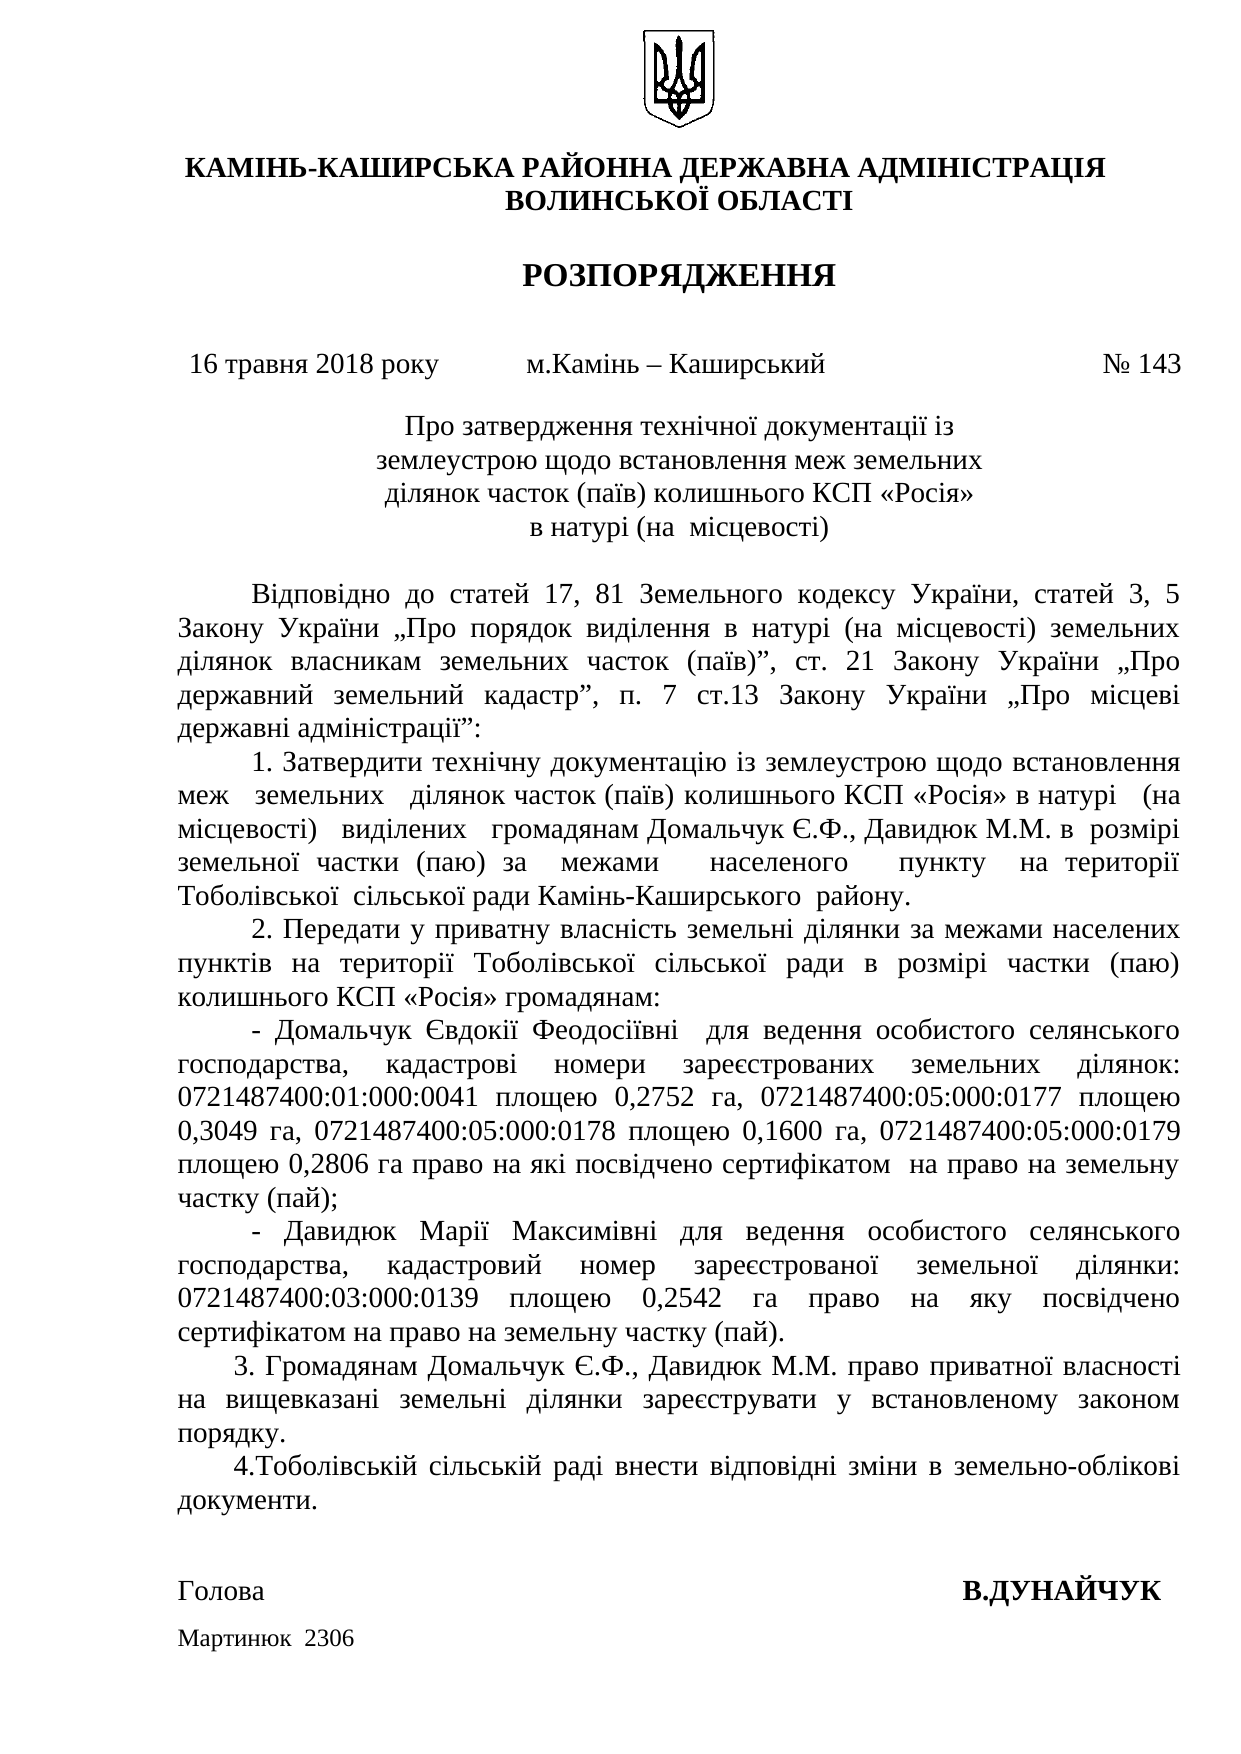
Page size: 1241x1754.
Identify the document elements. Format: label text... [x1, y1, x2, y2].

subtitle РОЗПОРЯДЖЕННЯ [177, 255, 1181, 293]
text Голова В.ДУНАЙЧУК [177, 1573, 1181, 1606]
text 3. Громадянам Домальчук Є.Ф., Давидюк М.М. право приватної власності на вищевказані земельні ділянки зареєструвати у встановленому законом порядку. [177, 1348, 1181, 1448]
subtitle ВОЛИНСЬКОЇ ОБЛАСТІ [177, 183, 1181, 217]
text 1. Затвердити технічну документацію із землеустрою щодо встановлення меж земельних ділянок часток (паїв) колишнього КСП «Росія» в натурі (на місцевості) виділених громадянам Домальчук Є.Ф., Давидюк М.М. в розмірі земельної частки (паю) за межами населеного пункту на території Тоболівської сільської ради Камінь-Каширського району. [177, 744, 1181, 912]
text землеустрою щодо встановлення меж земельних [177, 442, 1181, 476]
picture [643, 29, 715, 128]
text Відповідно до статей 17, 81 Земельного кодексу України, статей 3, 5 Закону України „Про порядок виділення в натурі (на місцевості) земельних ділянок власникам земельних часток (паїв)”, ст. 21 Закону України „Про державний земельний кадастр”, п. 7 ст.13 Закону України „Про місцеві державні адміністрації”: [177, 576, 1181, 744]
table_header № 143 [871, 346, 1192, 380]
text Про затвердження технічної документації із [177, 408, 1181, 442]
text - Домальчук Євдокії Феодосіївні для ведення особистого селянського господарства, кадастрові номери зареєстрованих земельних ділянок: 0721487400:01:000:0041 площею , 0721487400:05:000:0177 площею , 0721487400:05:000:0178 площею , 0721487400:05:000:0179 площею право на які посвідчено сертифікатом на право на земельну частку (пай); [177, 1012, 1181, 1213]
text - Давидюк Марії Максимівні для ведення особистого селянського господарства, кадастровий номер зареєстрованої земельної ділянки: 0721487400:03:000:0139 площею право на яку посвідчено сертифікатом на право на земельну частку (пай). [177, 1213, 1181, 1348]
table_header м.Камінь – Каширський [515, 346, 871, 380]
subtitle КАМІНЬ-КАШИРСЬКА РАЙОННА ДЕРЖАВНА АДМІНІСТРАЦІЯ [177, 150, 1181, 183]
text ділянок часток (паїв) колишнього КСП «Росія» [177, 476, 1181, 509]
text 4.Тоболівській сільській раді внести відповідні зміни в земельно-облікові документи. [177, 1448, 1181, 1515]
table_header 16 травня 2018 року [177, 346, 515, 380]
text в натурі (на місцевості) [177, 509, 1181, 543]
text Мартинюк 2306 [177, 1623, 1181, 1652]
text 2. Передати у приватну власність земельні ділянки за межами населених пунктів на території Тоболівської сільської ради в розмірі частки (паю) колишнього КСП «Росія» громадянам: [177, 912, 1181, 1012]
